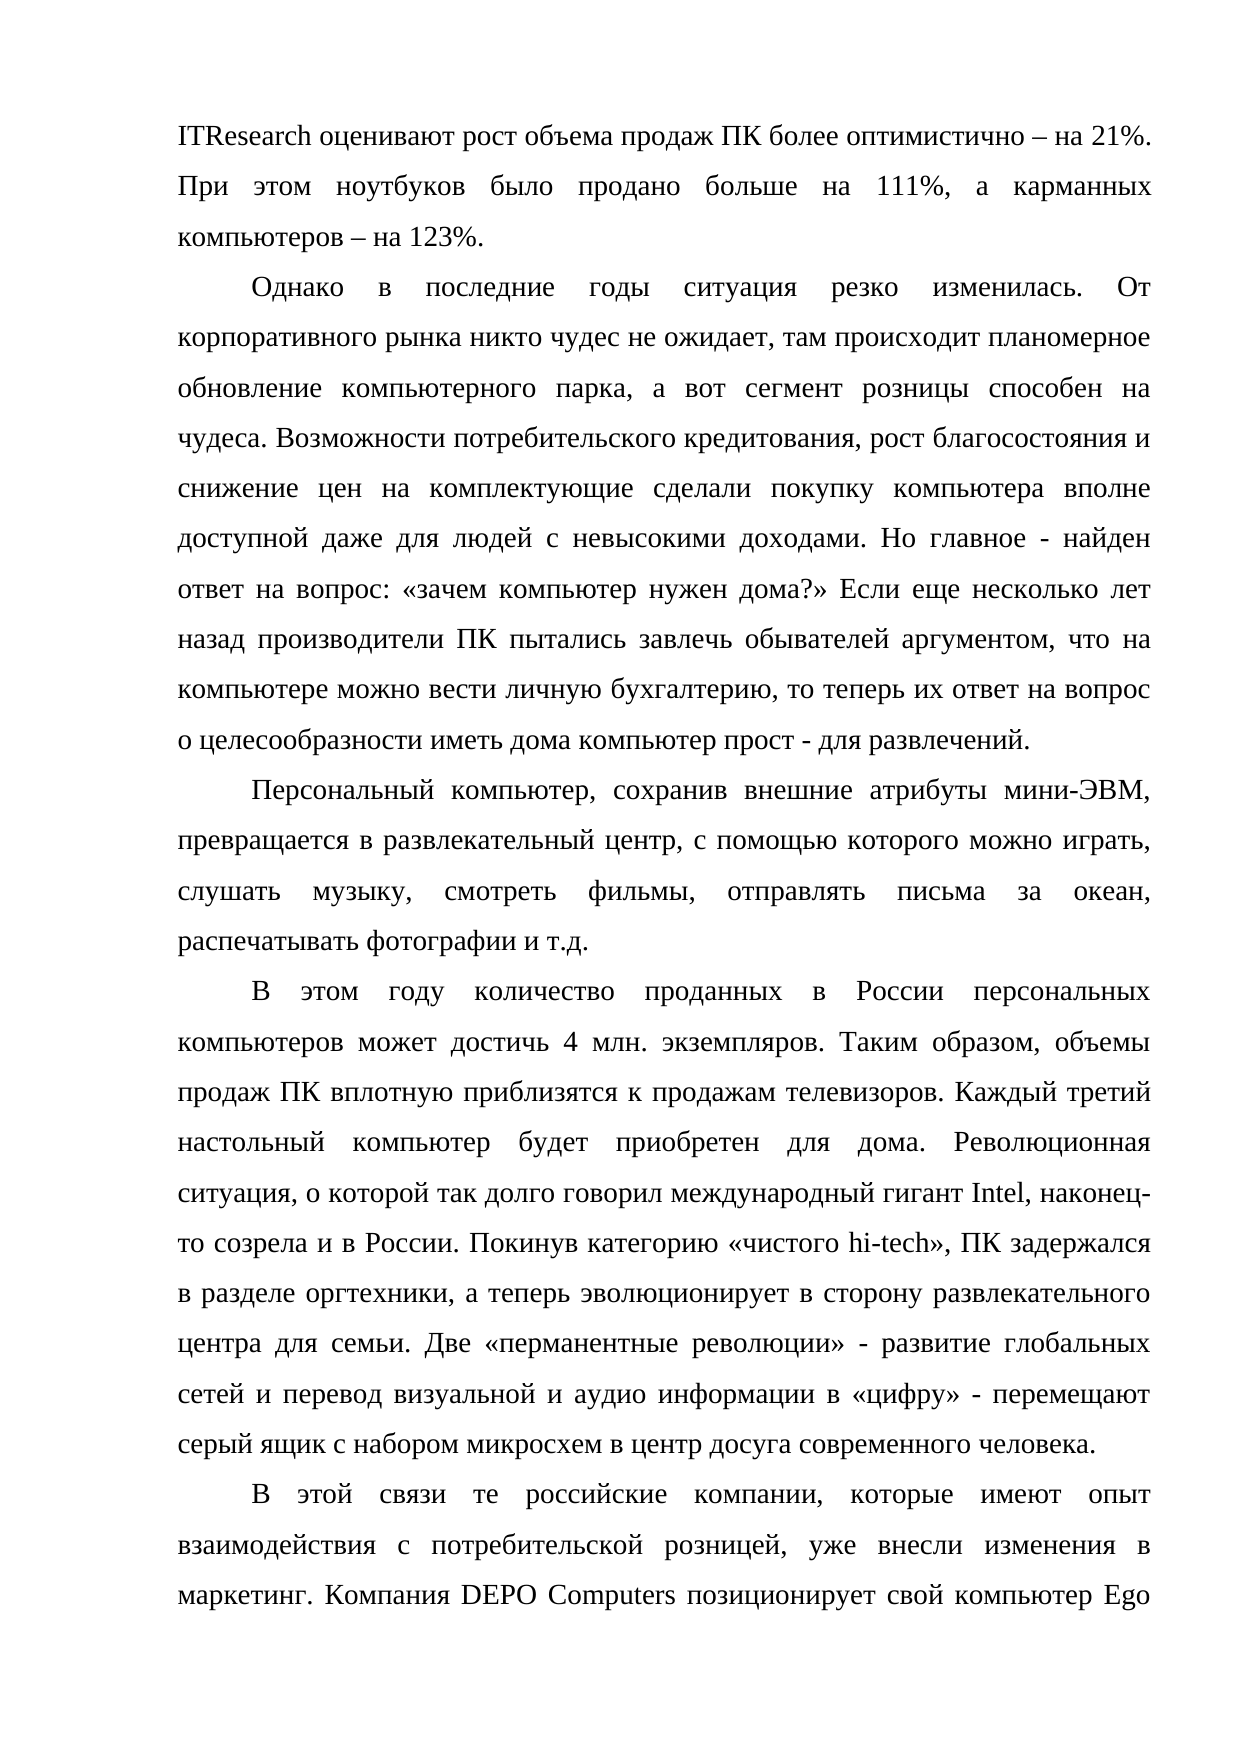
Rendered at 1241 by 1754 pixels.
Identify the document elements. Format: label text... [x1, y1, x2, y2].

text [177, 118, 1152, 252]
text Однако в последние годы ситуация резко изменилась. От корпоративного рынка никто чудес не ожидает, там происходит планомерное обновление компьютерного парка, а вот сегмент розницы способен на чудеса. Возможности потребительского кредитования, рост благосостояния и снижение цен на комплектующие сделали покупку компьютера вполне доступной даже для людей с невысокими доходами. Но главное - найден ответ на вопрос: «зачем компьютер нужен дома?» Если еще несколько лет назад производители ПК пытались завлечь обывателей аргументом, что на компьютере можно вести личную бухгалтерию, то теперь их ответ на вопрос о целесообразности иметь дома компьютер прост - для развлечений. [177, 269, 1152, 755]
text В этом году количество проданных в России персональных компьютеров может достичь 4 млн. экземпляров. Таким образом, объемы продаж ПК вплотную приблизятся к продажам телевизоров. Каждый третий настольный компьютер будет приобретен для дома. Революционная ситуация, о которой так долго говорил международный гигант Intel, наконец-то созрела и в России. Покинув категорию «чистого hi-tech», ПК задержался в разделе оргтехники, а теперь эволюционирует в сторону развлекательного центра для семьи. Две «перманентные революции» - развитие глобальных сетей и перевод визуальной и аудио информации в «цифру» - перемещают серый ящик с набором микросхем в центр досуга современного человека. [177, 973, 1152, 1460]
text Персональный компьютер, сохранив внешние атрибуты мини-ЭВМ, превращается в развлекательный центр, с помощью которого можно играть, слушать музыку, смотреть фильмы, отправлять письма за океан, распечатывать фотографии и т.д. [177, 772, 1152, 957]
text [177, 1477, 1152, 1611]
